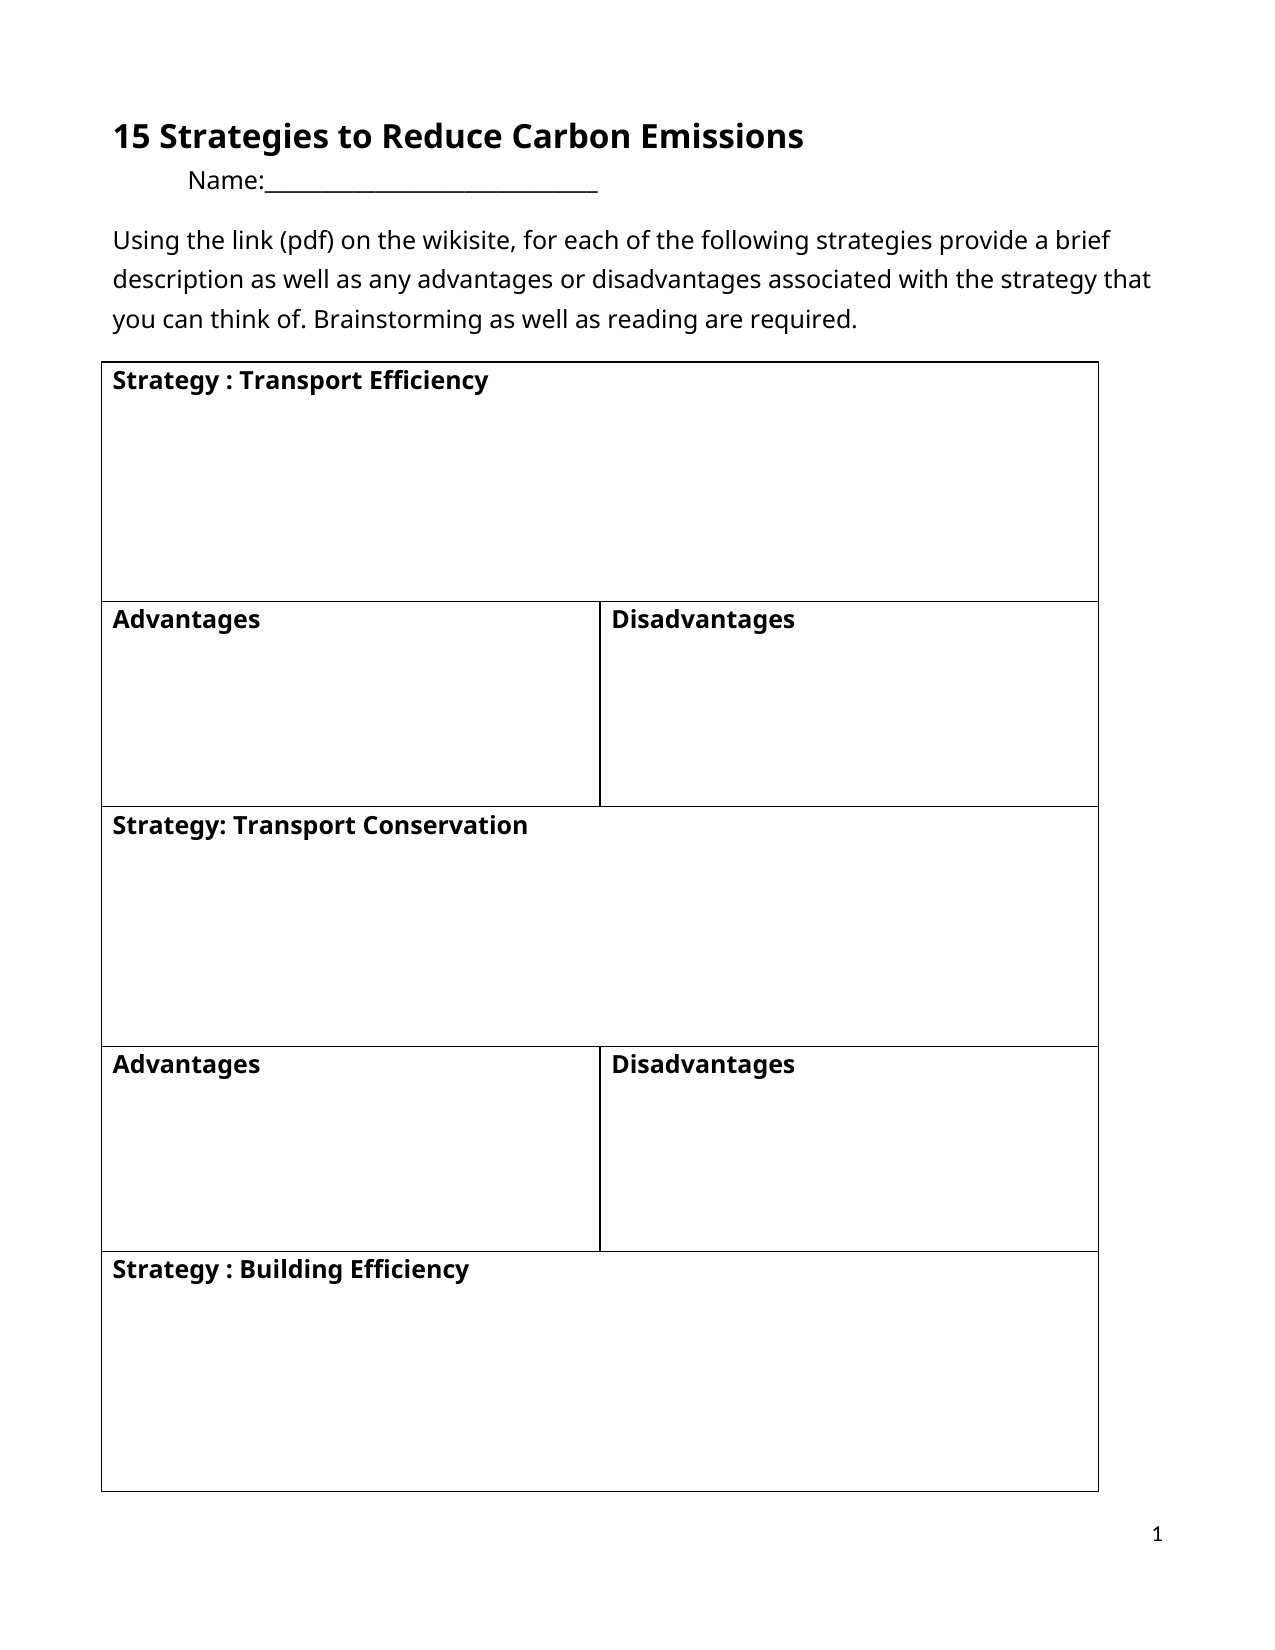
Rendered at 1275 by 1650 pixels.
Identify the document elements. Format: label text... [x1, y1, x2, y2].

table_cell Advantages [102, 1047, 599, 1251]
text 15 Strategies to Reduce Carbon Emissions Name:______________________________ [112, 112, 1162, 197]
table_cell Disadvantages [601, 602, 1098, 806]
table_header Strategy : Transport Efficiency [102, 363, 1098, 601]
text Using the link (pdf) on the wikisite, for each of the following strategies provide a brief description as well as any advantages or disadvantages associated with the strategy that you can think of. Brainstorming as well as reading are required. [112, 223, 1162, 335]
table_cell Strategy: Transport Conservation [102, 807, 1098, 1046]
table_cell Advantages [102, 602, 599, 806]
table_cell Disadvantages [601, 1047, 1098, 1251]
table_cell Strategy : Building Efficiency [102, 1252, 1098, 1491]
